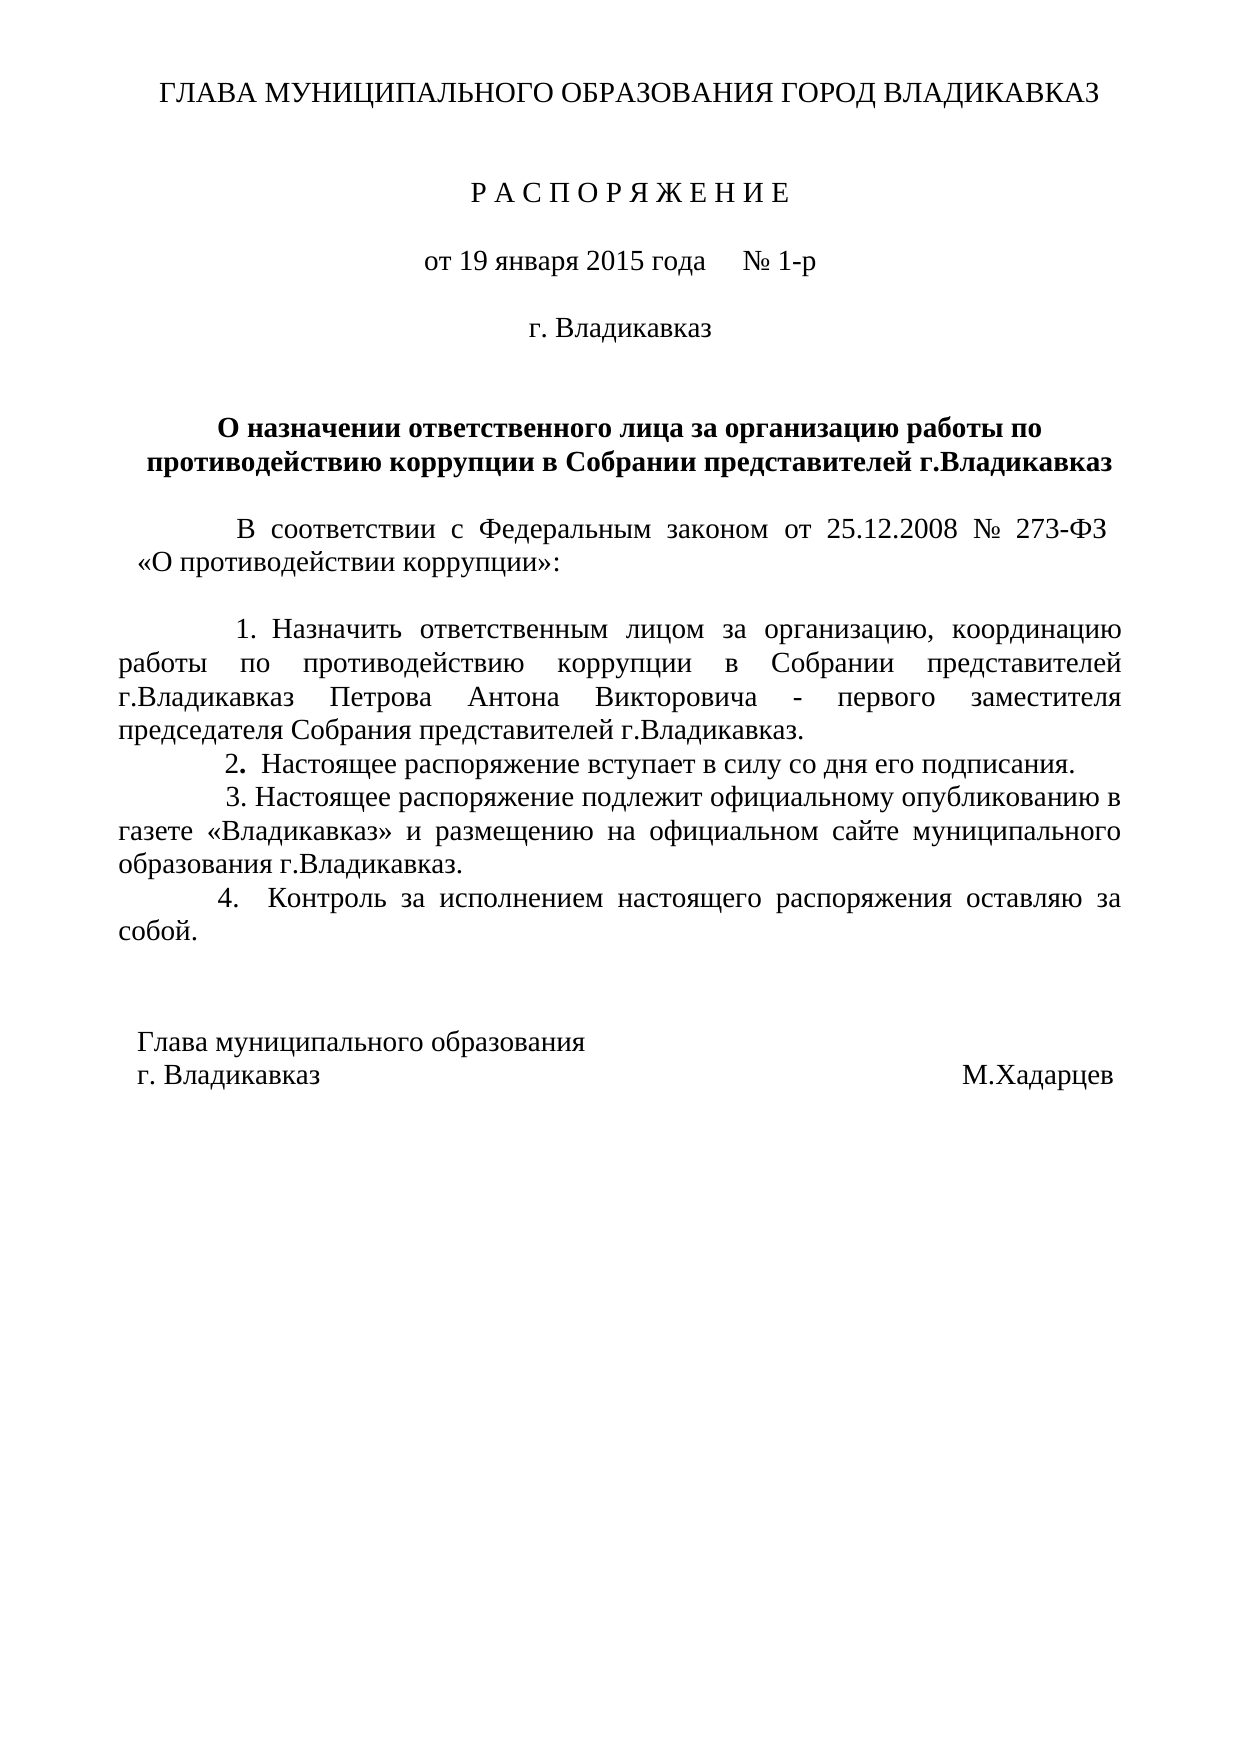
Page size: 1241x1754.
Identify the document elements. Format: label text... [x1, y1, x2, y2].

text 3. Настоящее распоряжение подлежит официальному опубликованию в газете «Владикавказ» и размещению на официальном сайте муниципального образования г.Владикавказ. [118, 779, 1122, 880]
text от 19 января 2015 года № 1-р [118, 243, 1122, 276]
text Глава муниципального образования [137, 1024, 1122, 1057]
text г. Владикавказ [118, 310, 1122, 343]
text В соответствии с Федеральным законом от 25.12.2008 № 273-ФЗ «О противодействии коррупции»: [137, 511, 1122, 578]
text О назначении ответственного лица за организацию работы по противодействию коррупции в Собрании представителей г.Владикавказ [137, 410, 1122, 477]
text г. Владикавказ М.Хадарцев [137, 1057, 1122, 1091]
text ГЛАВА МУНИЦИПАЛЬНОГО ОБРАЗОВАНИЯ ГОРОД ВЛАДИКАВКАЗ [137, 75, 1122, 108]
text 2. Настоящее распоряжение вступает в силу со дня его подписания. [118, 746, 1122, 779]
title 4. Контроль за исполнением настоящего распоряжения оставляю за собой. [118, 880, 1122, 947]
title 1. Назначить ответственным лицом за организацию, координацию работы по противодействию коррупции в Собрании представителей г.Владикавказ Петрова Антона Викторовича - первого заместителя председателя Собрания представителей г.Владикавказ. [118, 612, 1122, 746]
text Р А С П О Р Я Ж Е Н И Е [137, 176, 1122, 209]
